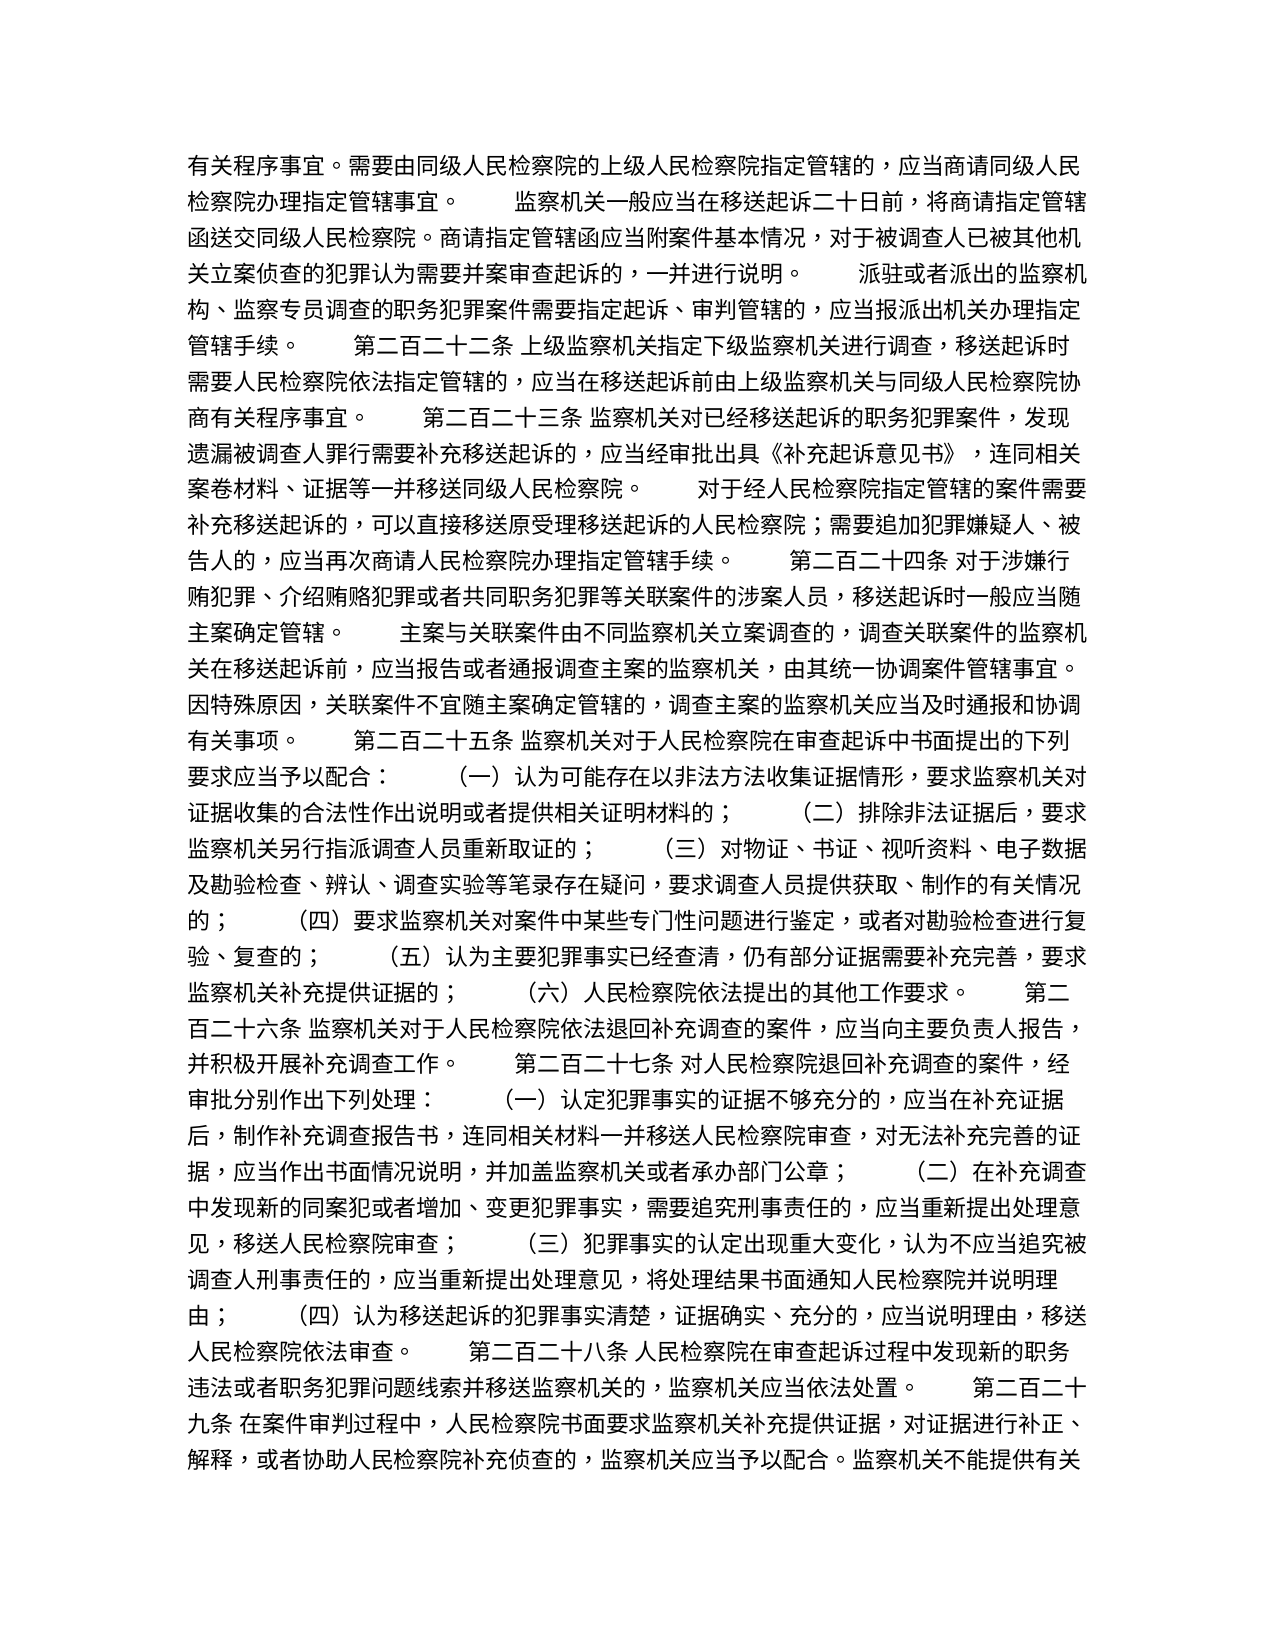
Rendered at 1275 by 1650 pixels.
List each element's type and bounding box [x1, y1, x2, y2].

text [187, 150, 1087, 1475]
